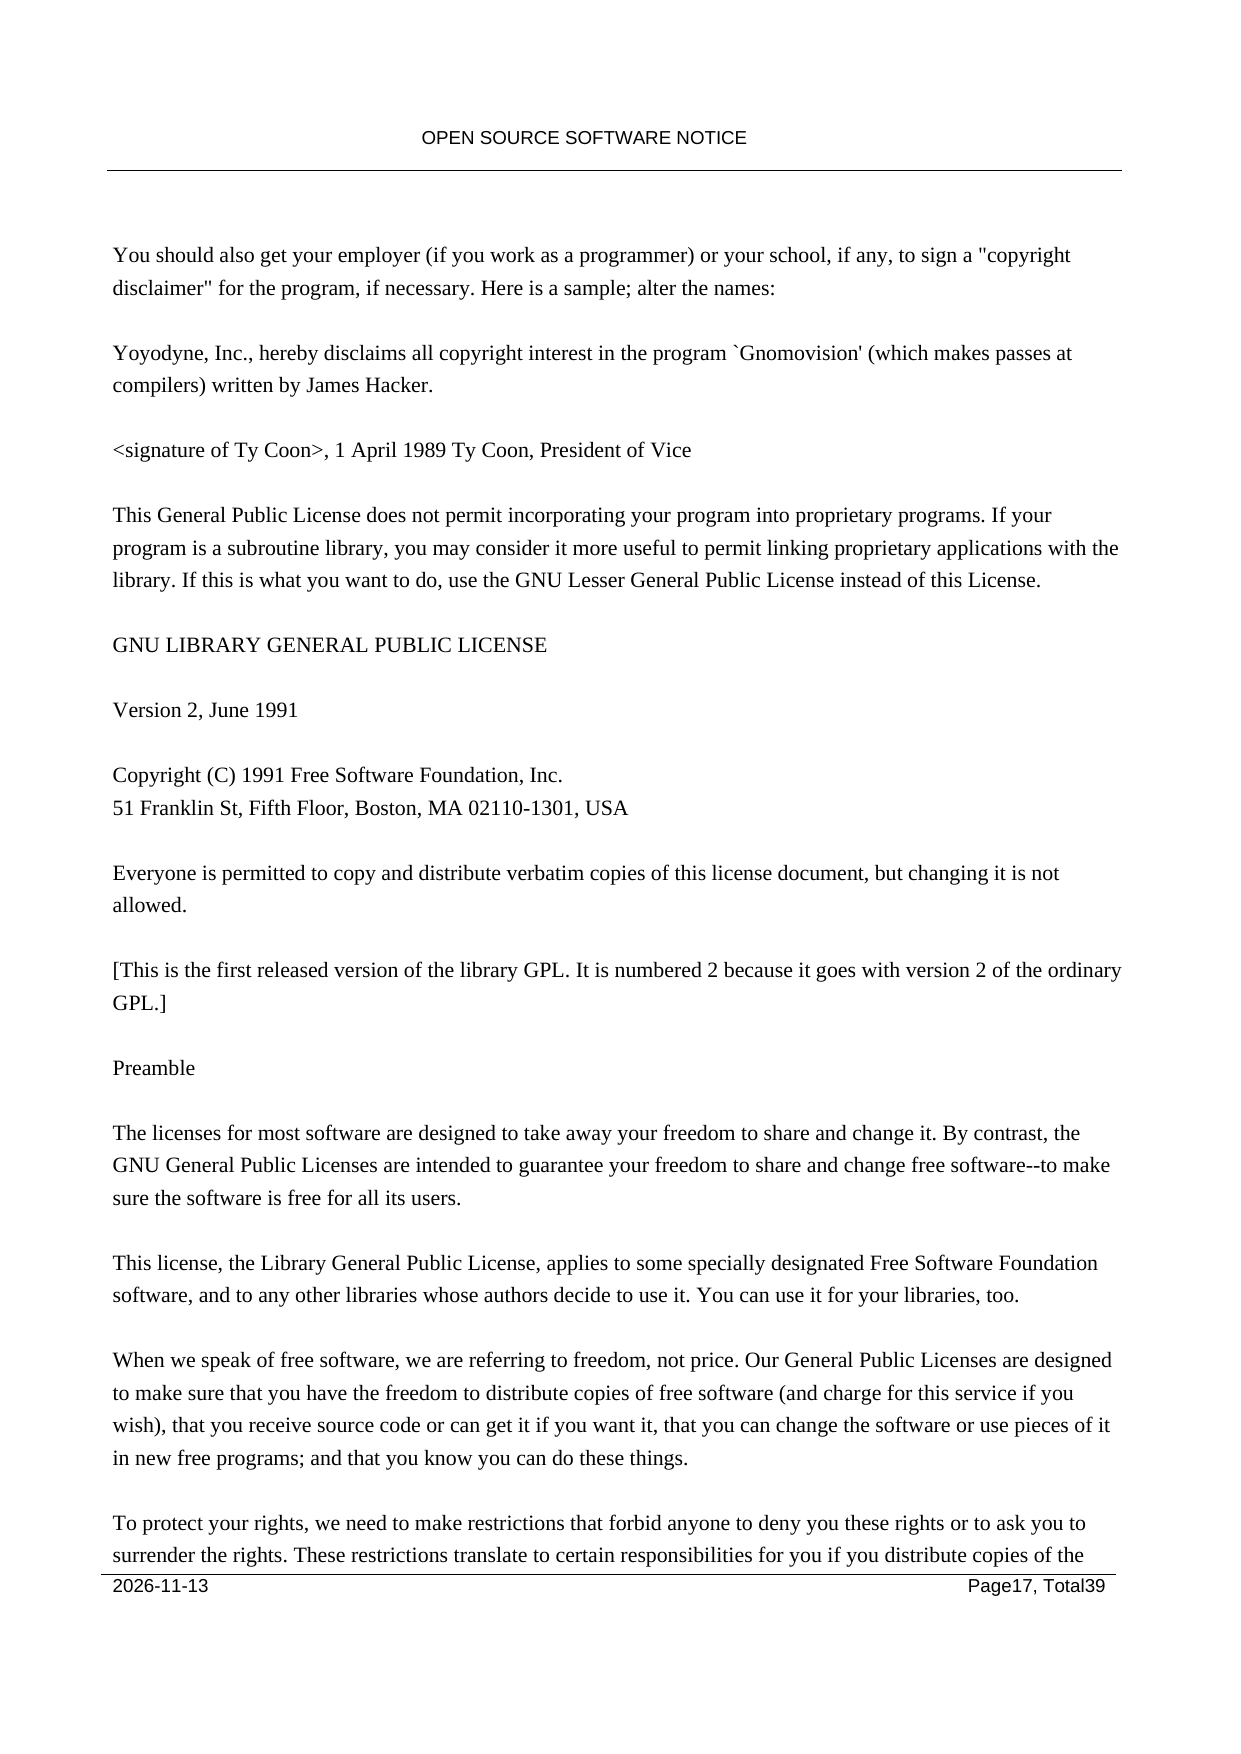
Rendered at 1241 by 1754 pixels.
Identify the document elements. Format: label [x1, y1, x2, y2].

text [112, 206, 1128, 1571]
